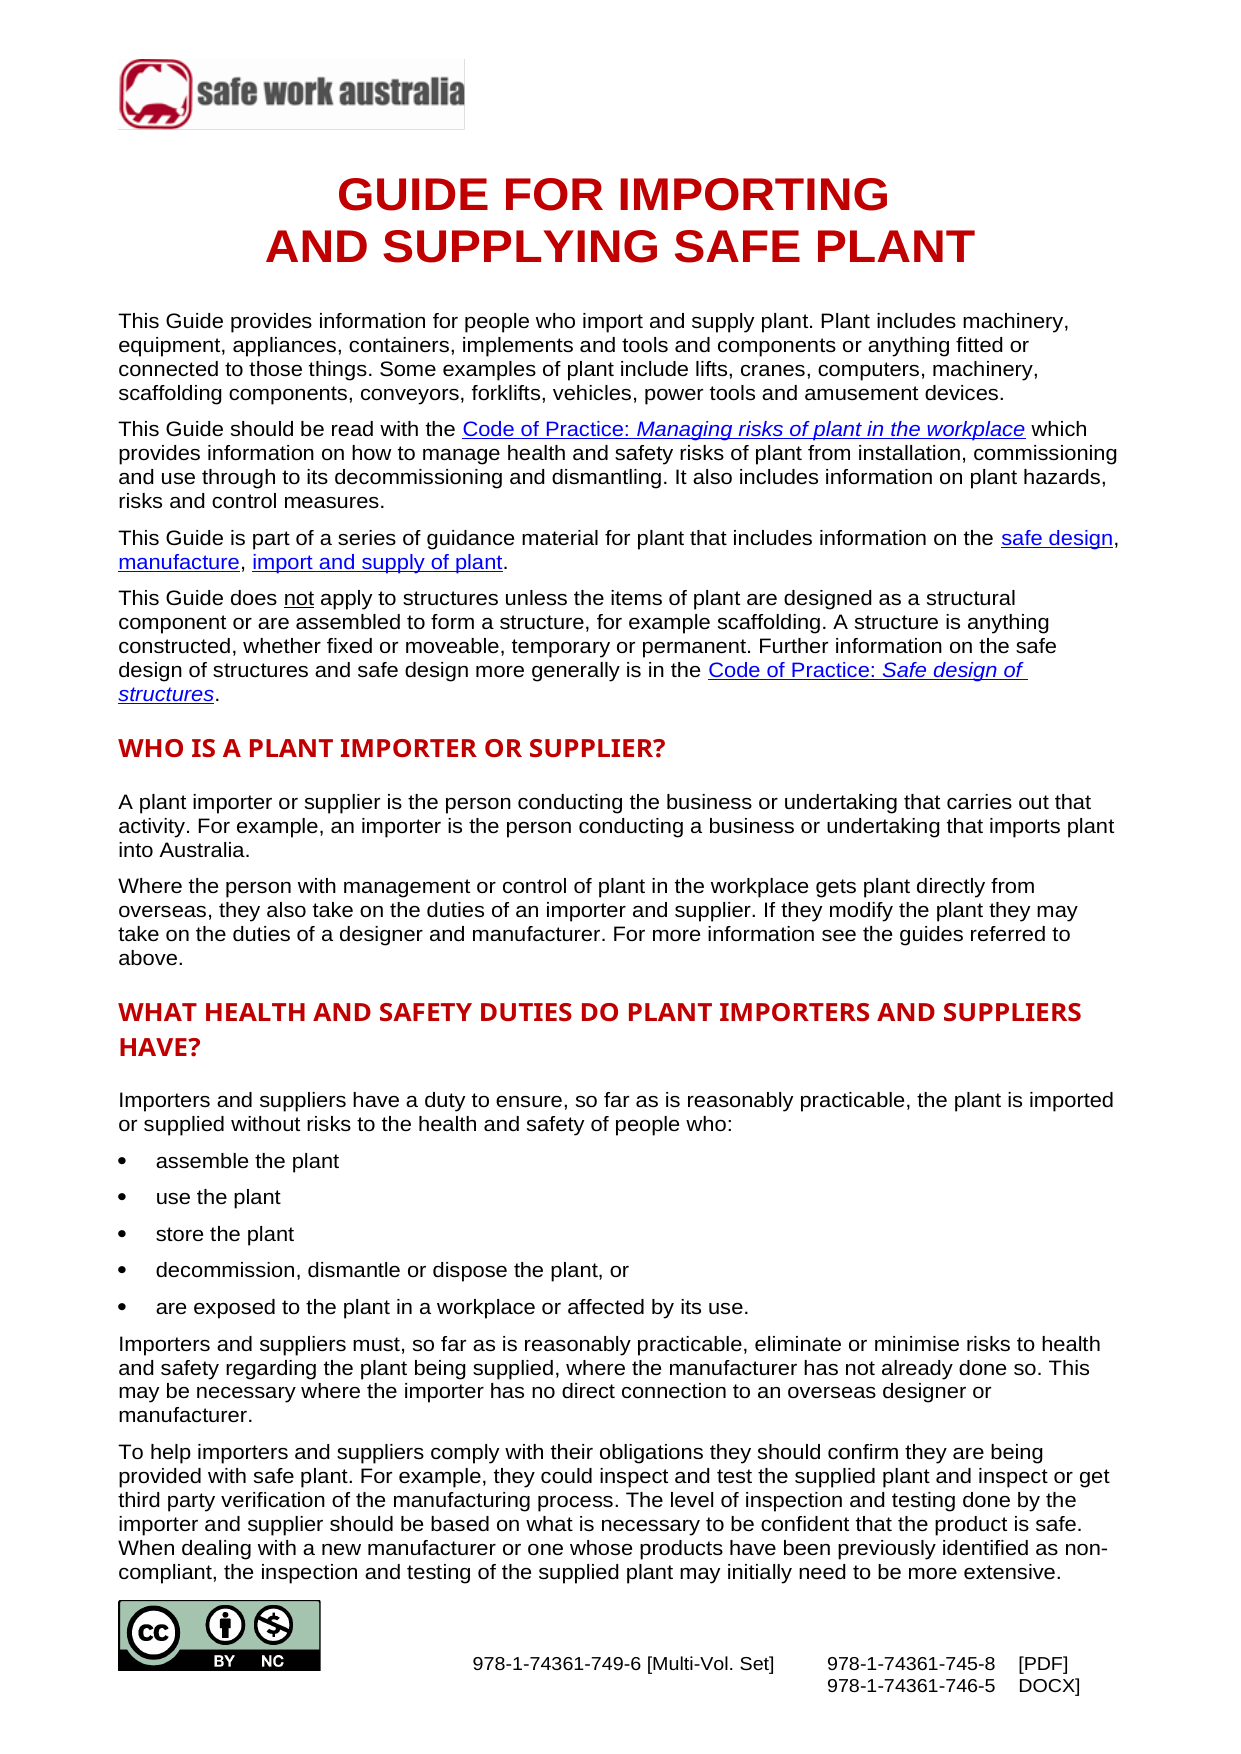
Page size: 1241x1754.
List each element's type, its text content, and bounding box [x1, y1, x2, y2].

text This Guide should be read with the Code of Practice: Managing risks of plant in the workplace which provides information on how to manage health and safety risks of plant from installation, commissioning and use through to its decommissioning and dismantling. It also includes information on plant hazards, risks and control measures. [118, 417, 1122, 513]
text Where the person with management or control of plant in the workplace gets plant directly from overseas, they also take on the duties of an importer and supplier. If they modify the plant they may take on the duties of a designer and manufacturer. For more information see the guides referred to above. [118, 874, 1122, 970]
text This Guide does not apply to structures unless the items of plant are designed as a structural component or are assembled to form a structure, for example scaffolding. A structure is anything constructed, whether fixed or moveable, temporary or permanent. Further information on the safe design of structures and safe design more generally is in the Code of Practice: Safe design of structures. [118, 586, 1122, 706]
list are exposed to the plant in a workplace or affected by its use. [118, 1295, 1122, 1319]
list assemble the plant [118, 1149, 1122, 1173]
text This Guide provides information for people who import and supply plant. Plant includes machinery, equipment, appliances, containers, implements and tools and components or anything fitted or connected to those things. Some examples of plant include lifts, cranes, computers, machinery, scaffolding components, conveyors, forklifts, vehicles, power tools and amusement devices. [118, 285, 1122, 405]
list store the plant [118, 1222, 1122, 1246]
title GUIDE FOR IMPORTING AND SUPPLYING SAFE PLANT [118, 167, 1122, 272]
list decommission, dismantle or dispose the plant, or [118, 1258, 1122, 1282]
text A plant importer or supplier is the person conducting the business or undertaking that carries out that activity. For example, an importer is the person conducting a business or undertaking that imports plant into Australia. [118, 790, 1122, 862]
picture [118, 1600, 321, 1671]
list use the plant [118, 1185, 1122, 1209]
subtitle WHO IS A PLANT IMPORTER OR SUPPLIER? [118, 731, 1122, 765]
picture [118, 59, 466, 131]
text Importers and suppliers must, so far as is reasonably practicable, eliminate or minimise risks to health and safety regarding the plant being supplied, where the manufacturer has not already done so. This may be necessary where the importer has no direct connection to an overseas designer or manufacturer. [118, 1331, 1122, 1427]
text This Guide is part of a series of guidance material for plant that includes information on the safe design, manufacture, import and supply of plant. [118, 526, 1122, 573]
text To help importers and suppliers comply with their obligations they should confirm they are being provided with safe plant. For example, they could inspect and test the supplied plant and inspect or get third party verification of the manufacturing process. The level of inspection and testing done by the importer and supplier should be based on what is necessary to be confident that the product is safe. When dealing with a new manufacturer or one whose products have been previously identified as non-compliant, the inspection and testing of the supplied plant may initially need to be more extensive. [118, 1440, 1122, 1583]
text Importers and suppliers have a duty to ensure, so far as is reasonably practicable, the plant is imported or supplied without risks to the health and safety of people who: [118, 1088, 1122, 1136]
subtitle What health and safety duties do plant importers and suppliers have? [118, 995, 1122, 1063]
